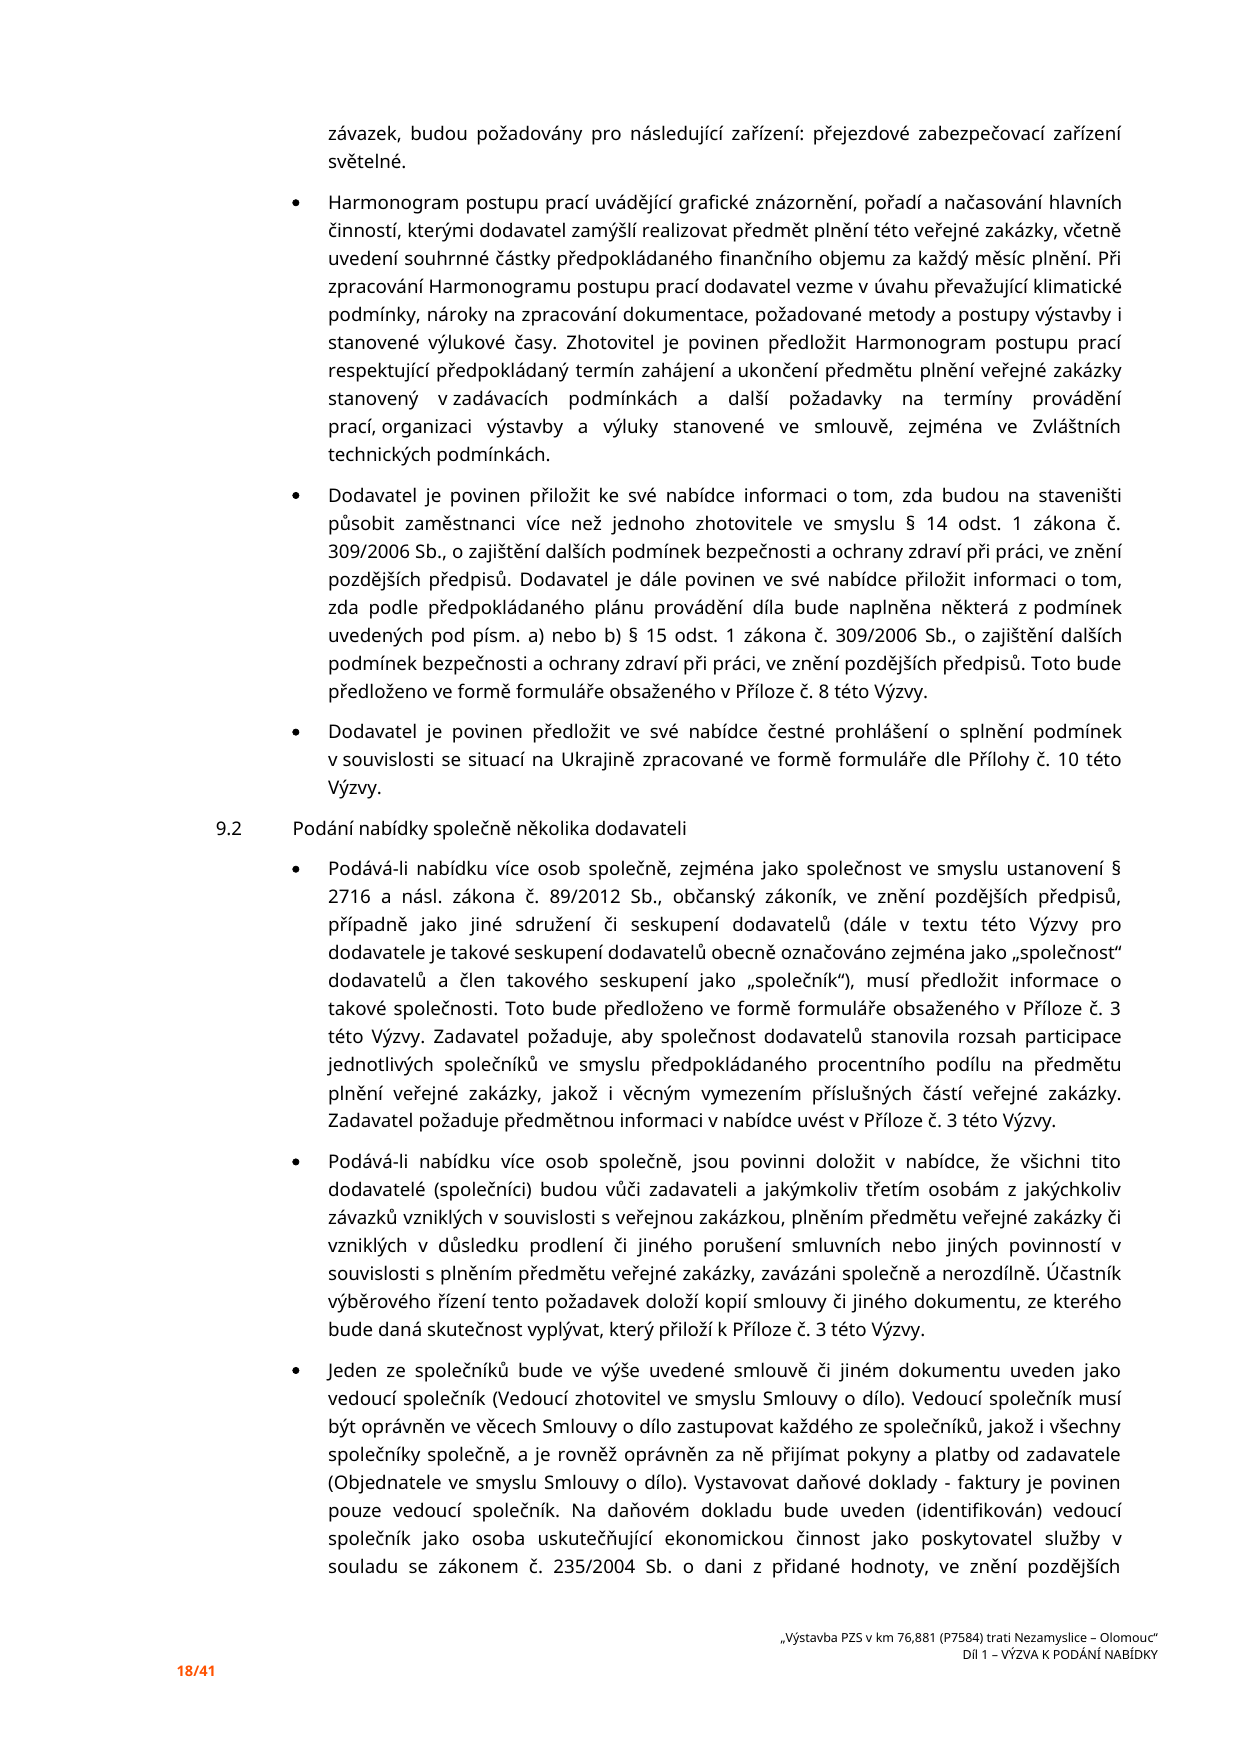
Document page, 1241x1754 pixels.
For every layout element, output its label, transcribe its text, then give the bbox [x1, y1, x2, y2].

text Harmonogram postupu prací uvádějící grafické znázornění, pořadí a načasování hlavních činností, kterými dodavatel zamýšlí realizovat předmět plnění této veřejné zakázky, včetně uvedení souhrnné částky předpokládaného finančního objemu za každý měsíc plnění. Při zpracování Harmonogramu postupu prací dodavatel vezme v úvahu převažující klimatické podmínky, nároky na zpracování dokumentace, požadované metody a postupy výstavby i stanovené výlukové časy. Zhotovitel je povinen předložit Harmonogram postupu prací respektující předpokládaný termín zahájení a ukončení předmětu plnění veřejné zakázky stanovený v zadávacích podmínkách a další požadavky na termíny provádění prací, organizaci výstavby a výluky stanovené ve smlouvě, zejména ve Zvláštních technických podmínkách. [292, 189, 1122, 467]
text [292, 121, 1122, 174]
text Podává-li nabídku více osob společně, jsou povinni doložit v nabídce, že všichni tito dodavatelé (společníci) budou vůči zadavateli a jakýmkoliv třetím osobám z jakýchkoliv závazků vzniklých v souvislosti s veřejnou zakázkou, plněním předmětu veřejné zakázky či vzniklých v důsledku prodlení či jiného porušení smluvních nebo jiných povinností v souvislosti s plněním předmětu veřejné zakázky, zavázáni společně a nerozdílně. Účastník výběrového řízení tento požadavek doloží kopií smlouvy či jiného dokumentu, ze kterého bude daná skutečnost vyplývat, který přiloží k Příloze č. 3 této Výzvy. [292, 1148, 1122, 1342]
text Dodavatel je povinen přiložit ke své nabídce informaci o tom, zda budou na staveništi působit zaměstnanci více než jednoho zhotovitele ve smyslu § 14 odst. 1 zákona č. 309/2006 Sb., o zajištění dalších podmínek bezpečnosti a ochrany zdraví při práci, ve znění pozdějších předpisů. Dodavatel je dále povinen ve své nabídce přiložit informaci o tom, zda podle předpokládaného plánu provádění díla bude naplněna některá z podmínek uvedených pod písm. a) nebo b) § 15 odst. 1 zákona č. 309/2006 Sb., o zajištění dalších podmínek bezpečnosti a ochrany zdraví při práci, ve znění pozdějších předpisů. Toto bude předloženo ve formě formuláře obsaženého v Příloze č. 8 této Výzvy. [292, 482, 1122, 703]
text Podání nabídky společně několika dodavateli [216, 815, 1122, 841]
text Podává-li nabídku více osob společně, zejména jako společnost ve smyslu ustanovení § 2716 a násl. zákona č. 89/2012 Sb., občanský zákoník, ve znění pozdějších předpisů, případně jako jiné sdružení či seskupení dodavatelů (dále v textu této Výzvy pro dodavatele je takové seskupení dodavatelů obecně označováno zejména jako „společnost“ dodavatelů a člen takového seskupení jako „společník“), musí předložit informace o takové společnosti. Toto bude předloženo ve formě formuláře obsaženého v Příloze č. 3 této Výzvy. Zadavatel požaduje, aby společnost dodavatelů stanovila rozsah participace jednotlivých společníků ve smyslu předpokládaného procentního podílu na předmětu plnění veřejné zakázky, jakož i věcným vymezením příslušných částí veřejné zakázky. Zadavatel požaduje předmětnou informaci v nabídce uvést v Příloze č. 3 této Výzvy. [292, 856, 1122, 1133]
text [292, 1357, 1122, 1579]
text Dodavatel je povinen předložit ve své nabídce čestné prohlášení o splnění podmínek v souvislosti se situací na Ukrajině zpracované ve formě formuláře dle Přílohy č. 10 této Výzvy. [292, 718, 1122, 800]
